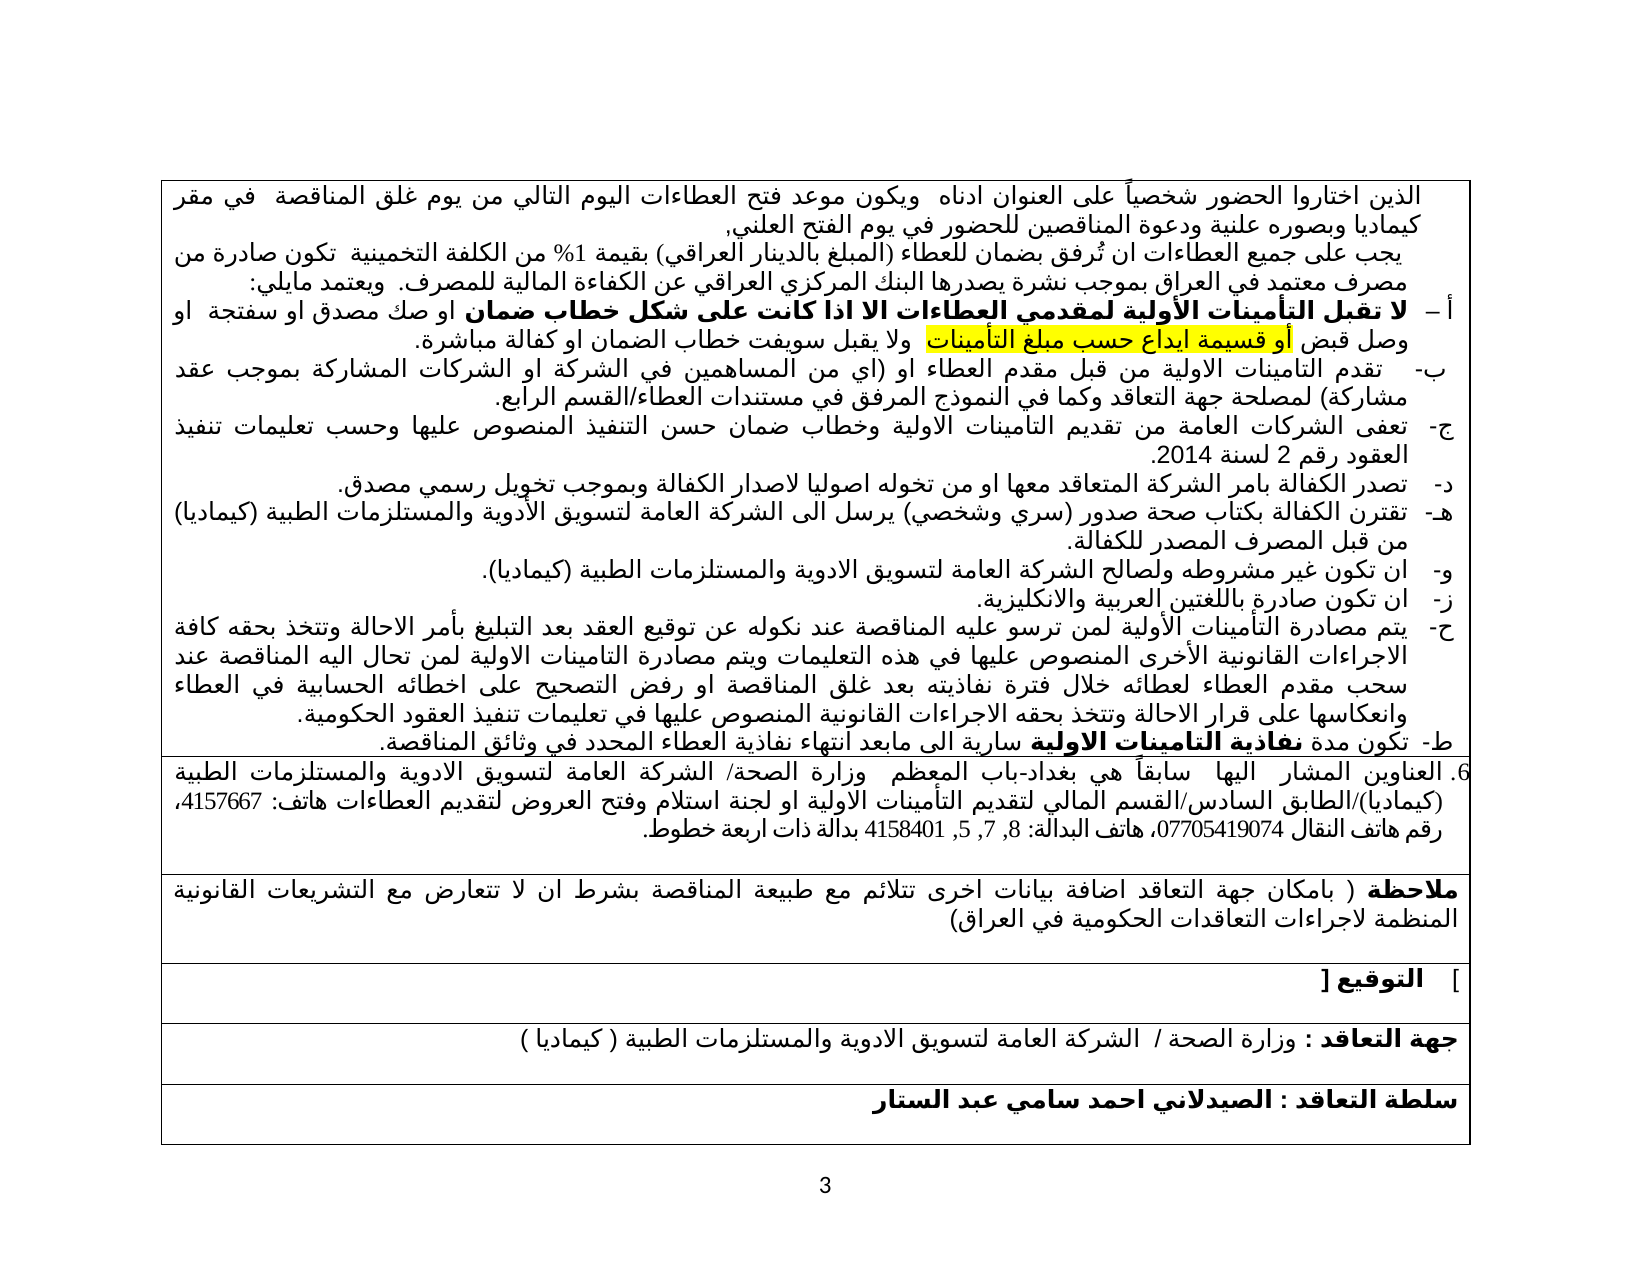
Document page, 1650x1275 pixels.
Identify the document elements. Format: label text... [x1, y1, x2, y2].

table_cell العناوين المشار اليها سابقاً هي بغداد-باب المعظم وزارة الصحة/ الشركة العامة لتسويق الادوية والمستلزمات الطبية (كيماديا)/الطابق السادس/القسم المالي لتقديم التأمينات الاولية او لجنة استلام وفتح العروض لتقديم العطاءات هاتف: 4157667، رقم هاتف النقال 07705419074، هاتف البدالة: 8, 7, 5, 4158401 بدالة ذات اربعة خطوط. [162, 757, 1469, 874]
table_cell جهة التعاقد : وزارة الصحة / الشركة العامة لتسويق الادوية والمستلزمات الطبية ( كيماديا ) [162, 1024, 1469, 1083]
table_cell ملاحظة ( بامكان جهة التعاقد اضافة بيانات اخرى تتلائم مع طبيعة المناقصة بشرط ان لا تتعارض مع التشريعات القانونية المنظمة لاجراءات التعاقدات الحكومية في العراق) [162, 875, 1469, 963]
table_cell ] التوقيع [ [162, 964, 1469, 1023]
table_cell سلطة التعاقد : الصيدلاني احمد سامي عبد الستار [162, 1085, 1469, 1144]
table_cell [162, 181, 1469, 756]
